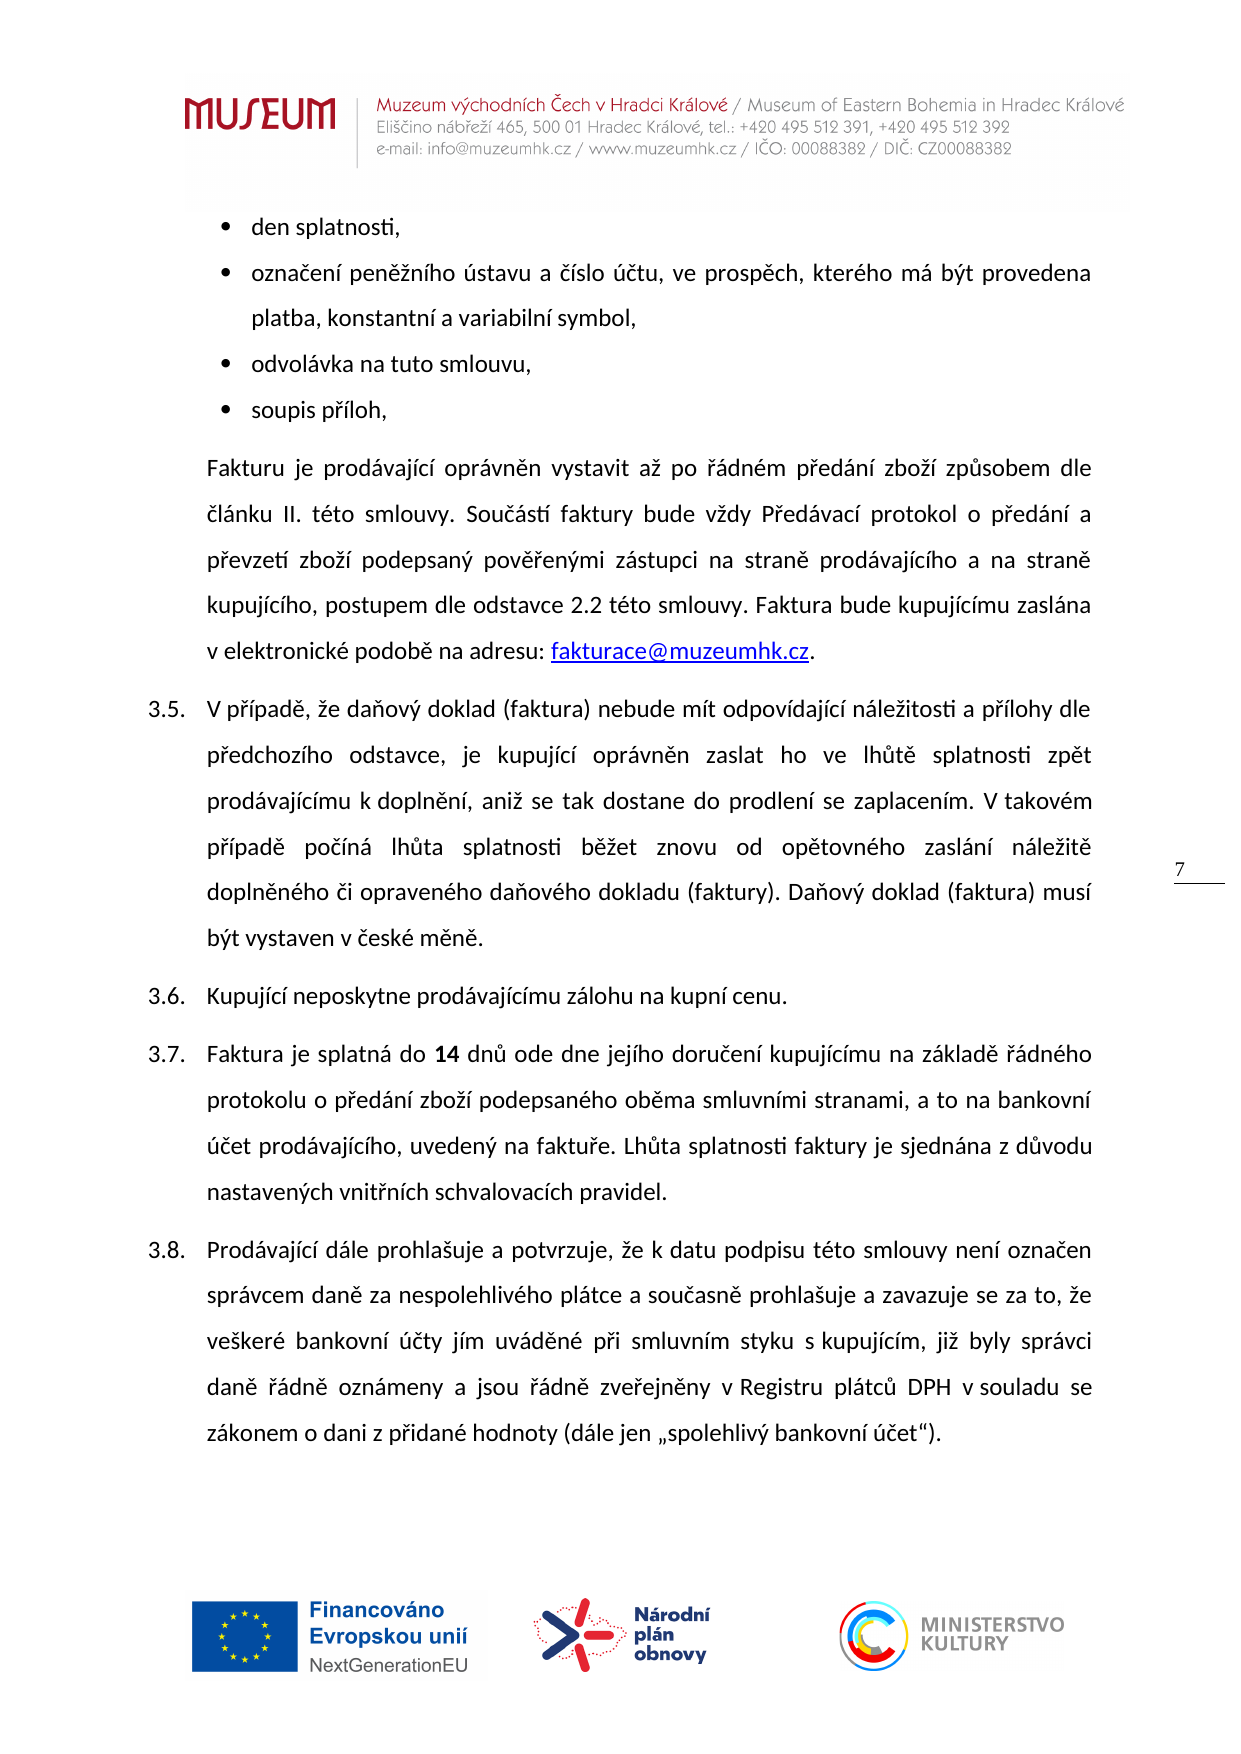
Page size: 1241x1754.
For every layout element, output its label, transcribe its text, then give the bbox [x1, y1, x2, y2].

picture [184, 73, 1130, 212]
list den splatnosti, [221, 212, 1093, 242]
text 3.6. Kupující neposkytne prodávajícímu zálohu na kupní cenu. [148, 980, 1093, 1011]
picture [839, 1601, 1064, 1671]
text Fakturu je prodávající oprávněn vystavit až po řádném předání zboží způsobem dle článku II. této smlouvy. Součástí faktury bude vždy Předávací protokol o předání a převzetí zboží podepsaný pověřenými zástupci na straně prodávajícího a na straně kupujícího, postupem dle odstavce 2.2 této smlouvy. Faktura bude kupujícímu zaslána v elektronické podobě na adresu: fakturace@muzeumhk.cz. [169, 452, 1093, 666]
list V případě, že daňový doklad (faktura) nebude mít odpovídající náležitosti a přílohy dle předchozího odstavce, je kupující oprávněn zaslat ho ve lhůtě splatnosti zpět prodávajícímu k doplnění, aniž se tak dostane do prodlení se zaplacením. V takovém případě počíná lhůta splatnosti běžet znovu od opětovného zaslání náležitě doplněného či opraveného daňového dokladu (faktury). Daňový doklad (faktura) musí být vystaven v české měně. [148, 693, 1093, 953]
text 3.8. Prodávající dále prohlašuje a potvrzuje, že k datu podpisu této smlouvy není označen správcem daně za nespolehlivého plátce a současně prohlašuje a zavazuje se za to, že veškeré bankovní účty jím uváděné při smluvním styku s kupujícím, již byly správci daně řádně oznámeny a jsou řádně zveřejněny v Registru plátců DPH v souladu se zákonem o dani z přidané hodnoty (dále jen „spolehlivý bankovní účet“). [148, 1234, 1093, 1447]
list Faktura je splatná do 14 dnů ode dne jejího doručení kupujícímu na základě řádného protokolu o předání zboží podepsaného oběma smluvními stranami, a to na bankovní účet prodávajícího, uvedený na faktuře. Lhůta splatnosti faktury je sjednána z důvodu nastavených vnitřních schvalovacích pravidel. [148, 1038, 1093, 1206]
list odvolávka na tuto smlouvu, [221, 348, 1093, 379]
list soupis příloh, [221, 394, 1093, 424]
list označení peněžního ústavu a číslo účtu, ve prospěch, kterého má být provedena platba, konstantní a variabilní symbol, [221, 257, 1093, 333]
picture [533, 1598, 711, 1672]
picture [184, 1590, 488, 1681]
